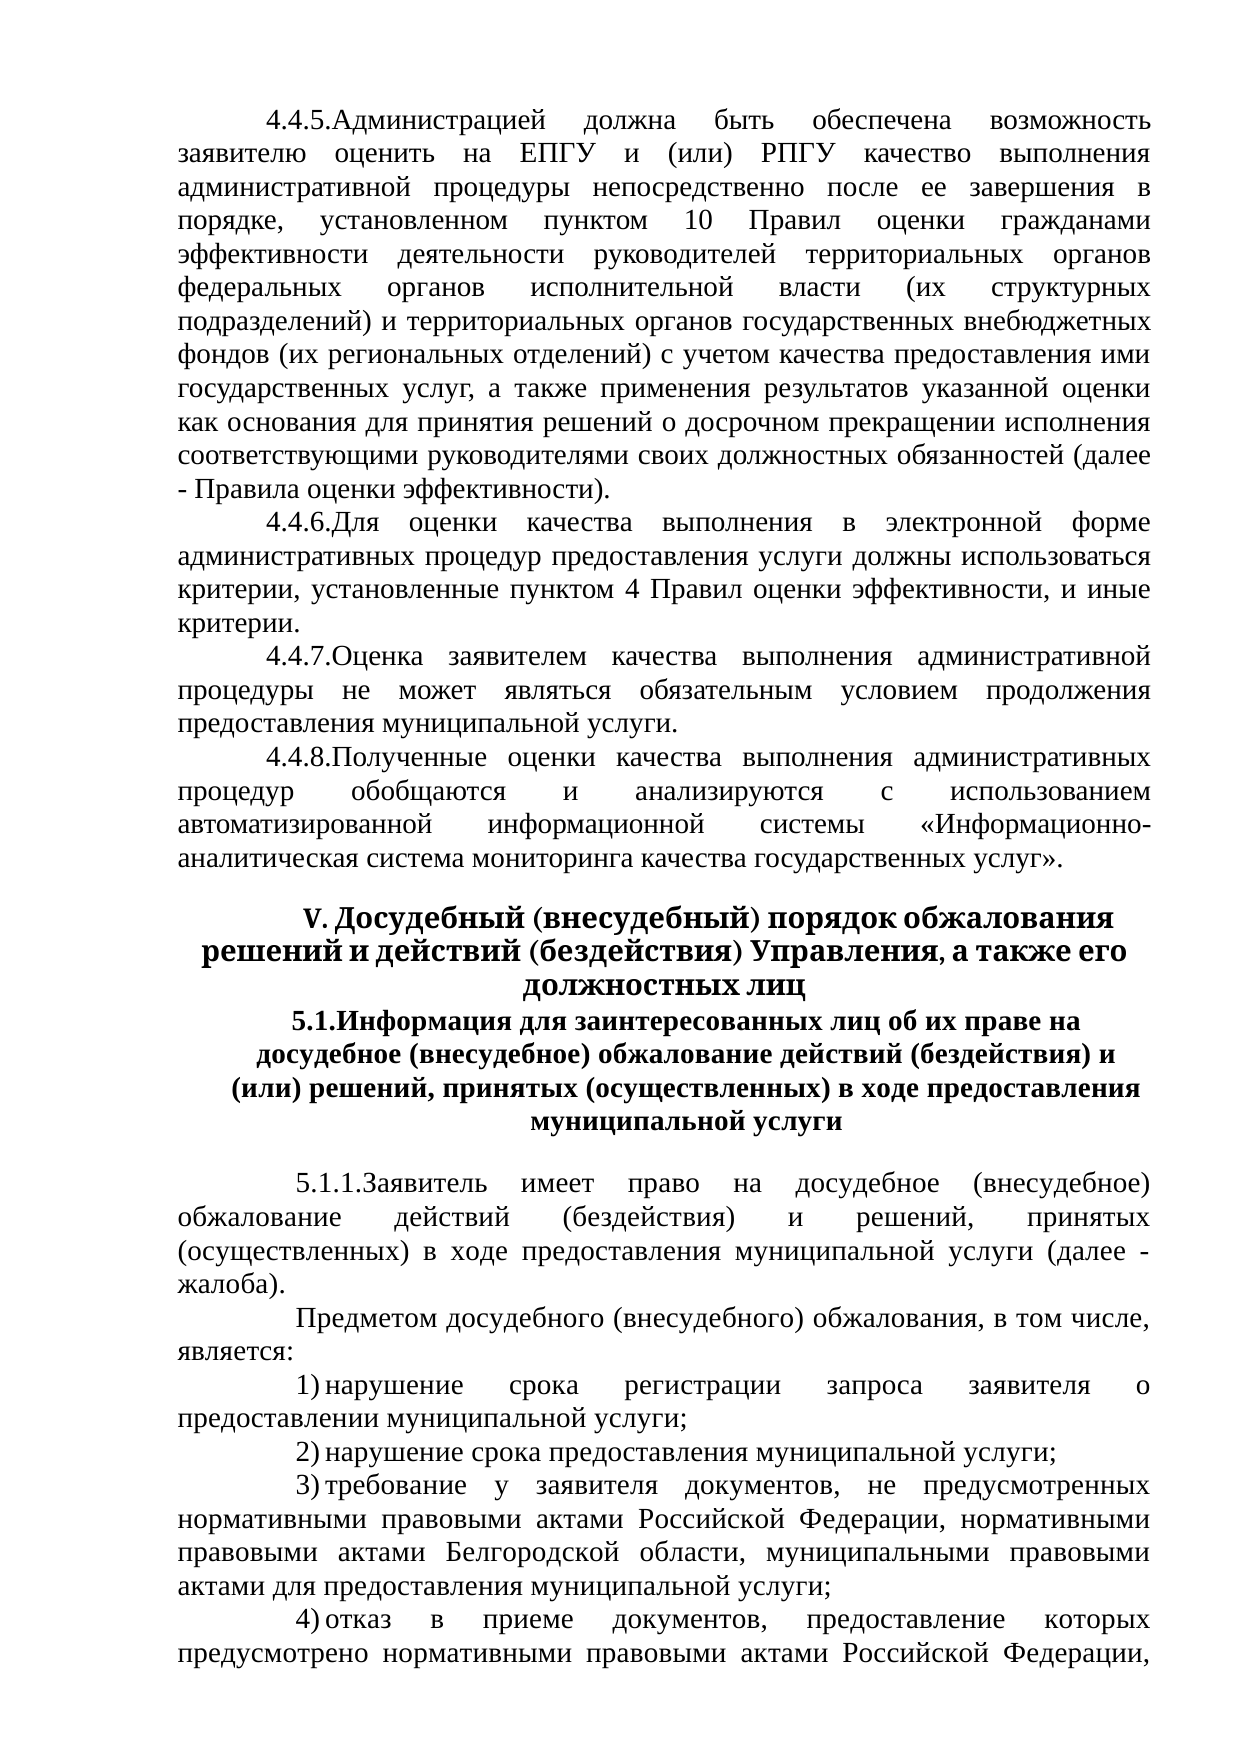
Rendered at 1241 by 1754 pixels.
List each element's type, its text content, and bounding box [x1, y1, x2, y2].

text 4.4.7.Оценка заявителем качества выполнения административной процедуры не может являться обязательным условием продолжения предоставления муниципальной услуги. [177, 638, 1152, 739]
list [177, 1602, 1152, 1669]
subtitle V. Досудебный (внесудебный) порядок обжалования решений и действий (бездействия) Управления, а также его должностных лиц [177, 902, 1152, 1003]
list Предметом досудебного (внесудебного) обжалования, в том числе, является: [177, 1300, 1152, 1367]
list 5.1.Информация для заинтересованных лиц об их праве на досудебное (внесудебное) обжалование действий (бездействия) и (или) решений, принятых (осуществленных) в ходе предоставления муниципальной услуги [222, 1003, 1152, 1137]
list нарушение срока регистрации запроса заявителя о предоставлении муниципальной услуги; [177, 1367, 1152, 1434]
text 4.4.5.Администрацией должна быть обеспечена возможность заявителю оценить на ЕПГУ и (или) РПГУ качество выполнения административной процедуры непосредственно после ее завершения в порядке, установленном пунктом 10 Правил оценки гражданами эффективности деятельности руководителей территориальных органов федеральных органов исполнительной власти (их структурных подразделений) и территориальных органов государственных внебюджетных фондов (их региональных отделений) с учетом качества предоставления ими государственных услуг, а также применения результатов указанной оценки как основания для принятия решений о досрочном прекращении исполнения соответствующими руководителями своих должностных обязанностей (далее - Правила оценки эффективности). [177, 102, 1152, 504]
text 4.4.8.Полученные оценки качества выполнения административных процедур обобщаются и анализируются с использованием автоматизированной информационной системы «Информационно-аналитическая система мониторинга качества государственных услуг». [177, 739, 1152, 873]
list нарушение срока предоставления муниципальной услуги; [177, 1434, 1152, 1467]
text 5.1.1.Заявитель имеет право на досудебное (внесудебное) обжалование действий (бездействия) и решений, принятых (осуществленных) в ходе предоставления муниципальной услуги (далее - жалоба). [177, 1166, 1152, 1300]
text 4.4.6.Для оценки качества выполнения в электронной форме административных процедур предоставления услуги должны использоваться критерии, установленные пунктом 4 Правил оценки эффективности, и иные критерии. [177, 504, 1152, 638]
list требование у заявителя документов, не предусмотренных нормативными правовыми актами Российской Федерации, нормативными правовыми актами Белгородской области, муниципальными правовыми актами для предоставления муниципальной услуги; [177, 1467, 1152, 1602]
